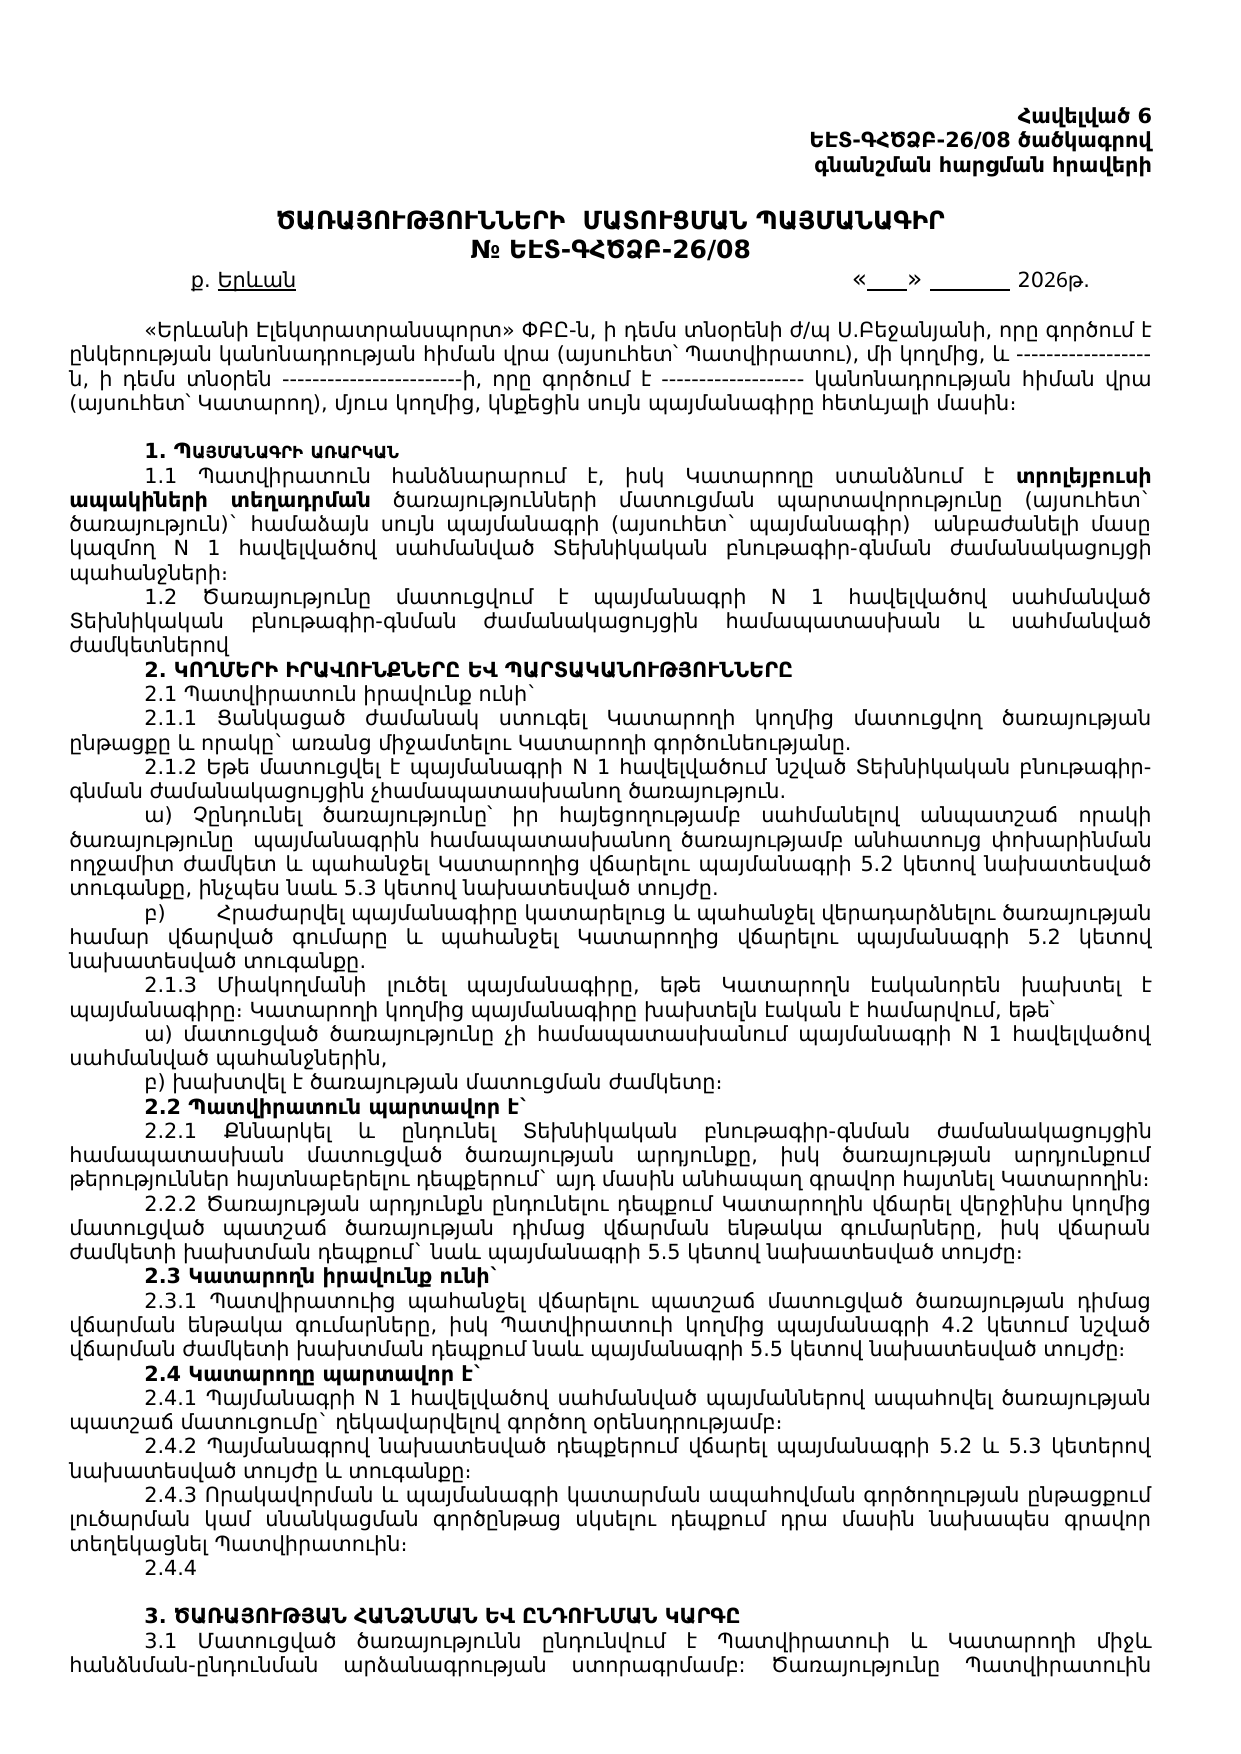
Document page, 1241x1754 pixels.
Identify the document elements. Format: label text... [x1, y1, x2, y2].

text բ) Հրաժարվել պայմանագիրը կատարելուց և պահանջել վերադարձնելու ծառայության համար վճարված գումարը և պահանջել Կատարողից վճարելու պայմանագրի 5.2 կետով նախատեսված տուգանքը. [69, 901, 1152, 973]
text № ԵԷՏ-ԳՀԾՁԲ-26/08 [54, 235, 1152, 264]
text 2.3.1 Պատվիրատուից պահանջել վճարելու պատշաճ մատուցված ծառայության դիմաց վճարման ենթակա գումարները, իսկ Պատվիրատուի կողմից պայմանագրի 4.2 կետում նշված վճարման ժամկետի խախտման դեպքում նաև պայմանագրի 5.5 կետով նախատեսված տույժը։ [69, 1289, 1152, 1362]
text գնանշման հարցման հրավերի [69, 153, 1152, 177]
text 2.1.3 Միակողմանի լուծել պայմանագիրը, եթե Կատարողն էականորեն խախտել է պայմանագիրը։ Կատարողի կողմից պայմանագիրը խախտելն էական է համարվում, եթե՝ [69, 973, 1152, 1022]
text 2. ԿՈՂՄԵՐԻ ԻՐԱՎՈՒՆՔՆԵՐԸ ԵՎ ՊԱՐՏԱԿԱՆՈՒԹՅՈՒՆՆԵՐԸ [69, 658, 1152, 682]
text ԾԱՌԱՅՈՒԹՅՈՒՆՆԵՐԻ ՄԱՏՈՒՑՄԱՆ ՊԱՅՄԱՆԱԳԻՐ [54, 206, 1152, 235]
text 2.4.1 Պայմանագրի N 1 հավելվածով սահմանված պայմաններով ապահովել ծառայության պատշաճ մատուցումը` ղեկավարվելով գործող օրենսդրությամբ։ [69, 1386, 1152, 1434]
text 2.4.2 Պայմանագրով նախատեսված դեպքերում վճարել պայմանագրի 5.2 և 5.3 կետերով նախատեսված տույժը և տուգանքը։ [69, 1434, 1152, 1483]
text ԵԷՏ-ԳՀԾՁԲ-26/08 ծածկագրով [69, 128, 1152, 153]
text բ) խախտվել է ծառայության մատուցման ժամկետը։ [69, 1070, 1152, 1095]
text 1.1 Պատվիրատուն հանձնարարում է, իսկ Կատարողը ստանձնում է տրոլեյբուսի ապակիների տեղադրման ծառայությունների մատուցման պարտավորությունը (այսուհետ` ծառայություն)` համաձայն սույն պայմանագրի (այսուհետ` պայմանագիր) անբաժանելի մասը կազմող N 1 հավելվածով սահմանված Տեխնիկական բնութագիր-գնման ժամանակացույցի պահանջների։ [69, 464, 1152, 585]
text ք. Երևան « » 2026թ. [54, 264, 1152, 294]
text 3. ԾԱՌԱՅՈՒԹՅԱՆ ՀԱՆՁՆՄԱՆ ԵՎ ԸՆԴՈՒՆՄԱՆ ԿԱՐԳԸ [69, 1604, 1152, 1629]
text «Երևանի Էլեկտրատրանսպորտ» ՓԲԸ-ն, ի դեմս տնօրենի ժ/պ Ս.Բեջանյանի, որը գործում է ընկերության կանոնադրության հիման վրա (այսուհետ՝ Պատվիրատու), մի կողմից, և ------------------ն, ի դեմս տնօրեն ------------------------ի, որը գործում է ------------------- կանոնադրության հիման վրա (այսուհետ՝ Կատարող), մյուս կողմից, կնքեցին սույն պայմանագիրը հետևյալի մասին։ [69, 318, 1152, 415]
text 2.4.4 [69, 1556, 1152, 1580]
text ա) Չընդունել ծառայությունը՝ իր հայեցողությամբ սահմանելով անպատշաճ որակի ծառայությունը պայմանագրին համապատասխանող ծառայությամբ անհատույց փոխարինման ողջամիտ ժամկետ և պահանջել Կատարողից վճարելու պայմանագրի 5.2 կետով նախատեսված տուգանքը, ինչպես նաև 5.3 կետով նախատեսված տույժը. [69, 803, 1152, 901]
text 2.2.1 Քննարկել և ընդունել Տեխնիկական բնութագիր-գնման ժամանակացույցին համապատասխան մատուցված ծառայության արդյունքը, իսկ ծառայության արդյունքում թերություններ հայտնաբերելու դեպքերում` այդ մասին անհապաղ գրավոր հայտնել Կատարողին։ [69, 1119, 1152, 1192]
text 2.4 Կատարողը պարտավոր է` [69, 1362, 1152, 1386]
text 2.1.1 Ցանկացած ժամանակ ստուգել Կատարողի կողմից մատուցվող ծառայության ընթացքը և որակը` առանց միջամտելու Կատարողի գործունեությանը. [69, 706, 1152, 755]
text 2.1 Պատվիրատուն իրավունք ունի` [69, 682, 1152, 706]
text 2.3 Կատարողն իրավունք ունի` [69, 1264, 1152, 1289]
text 1. Պայմանագրի առարկան [69, 439, 1152, 464]
text 2.4.3 Որակավորման և պայմանագրի կատարման ապահովման գործողության ընթացքում լուծարման կամ սնանկացման գործընթաց սկսելու դեպքում դրա մասին նախապես գրավոր տեղեկացնել Պատվիրատուին։ [69, 1483, 1152, 1556]
text 1.2 Ծառայությունը մատուցվում է պայմանագրի N 1 հավելվածով սահմանված Տեխնիկական բնութագիր-գնման ժամանակացույցին համապատասխան և սահմանված ժամկետներով [69, 585, 1152, 658]
text Հավելված 6 [69, 104, 1152, 128]
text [69, 1629, 1152, 1677]
text 2.2.2 Ծառայության արդյունքն ընդունելու դեպքում Կատարողին վճարել վերջինիս կողմից մատուցված պատշաճ ծառայության դիմաց վճարման ենթակա գումարները, իսկ վճարան ժամկետի խախտման դեպքում` նաև պայմանագրի 5.5 կետով նախատեսված տույժը։ [69, 1192, 1152, 1264]
text 2.1.2 Եթե մատուցվել է պայմանագրի N 1 հավելվածում նշված Տեխնիկական բնութագիր-գնման ժամանակացույցին չհամապատասխանող ծառայություն. [69, 755, 1152, 803]
text 2.2 Պատվիրատուն պարտավոր է` [69, 1095, 1152, 1119]
text ա) մատուցված ծառայությունը չի համապատասխանում պայմանագրի N 1 հավելվածով սահմանված պահանջներին, [69, 1022, 1152, 1070]
